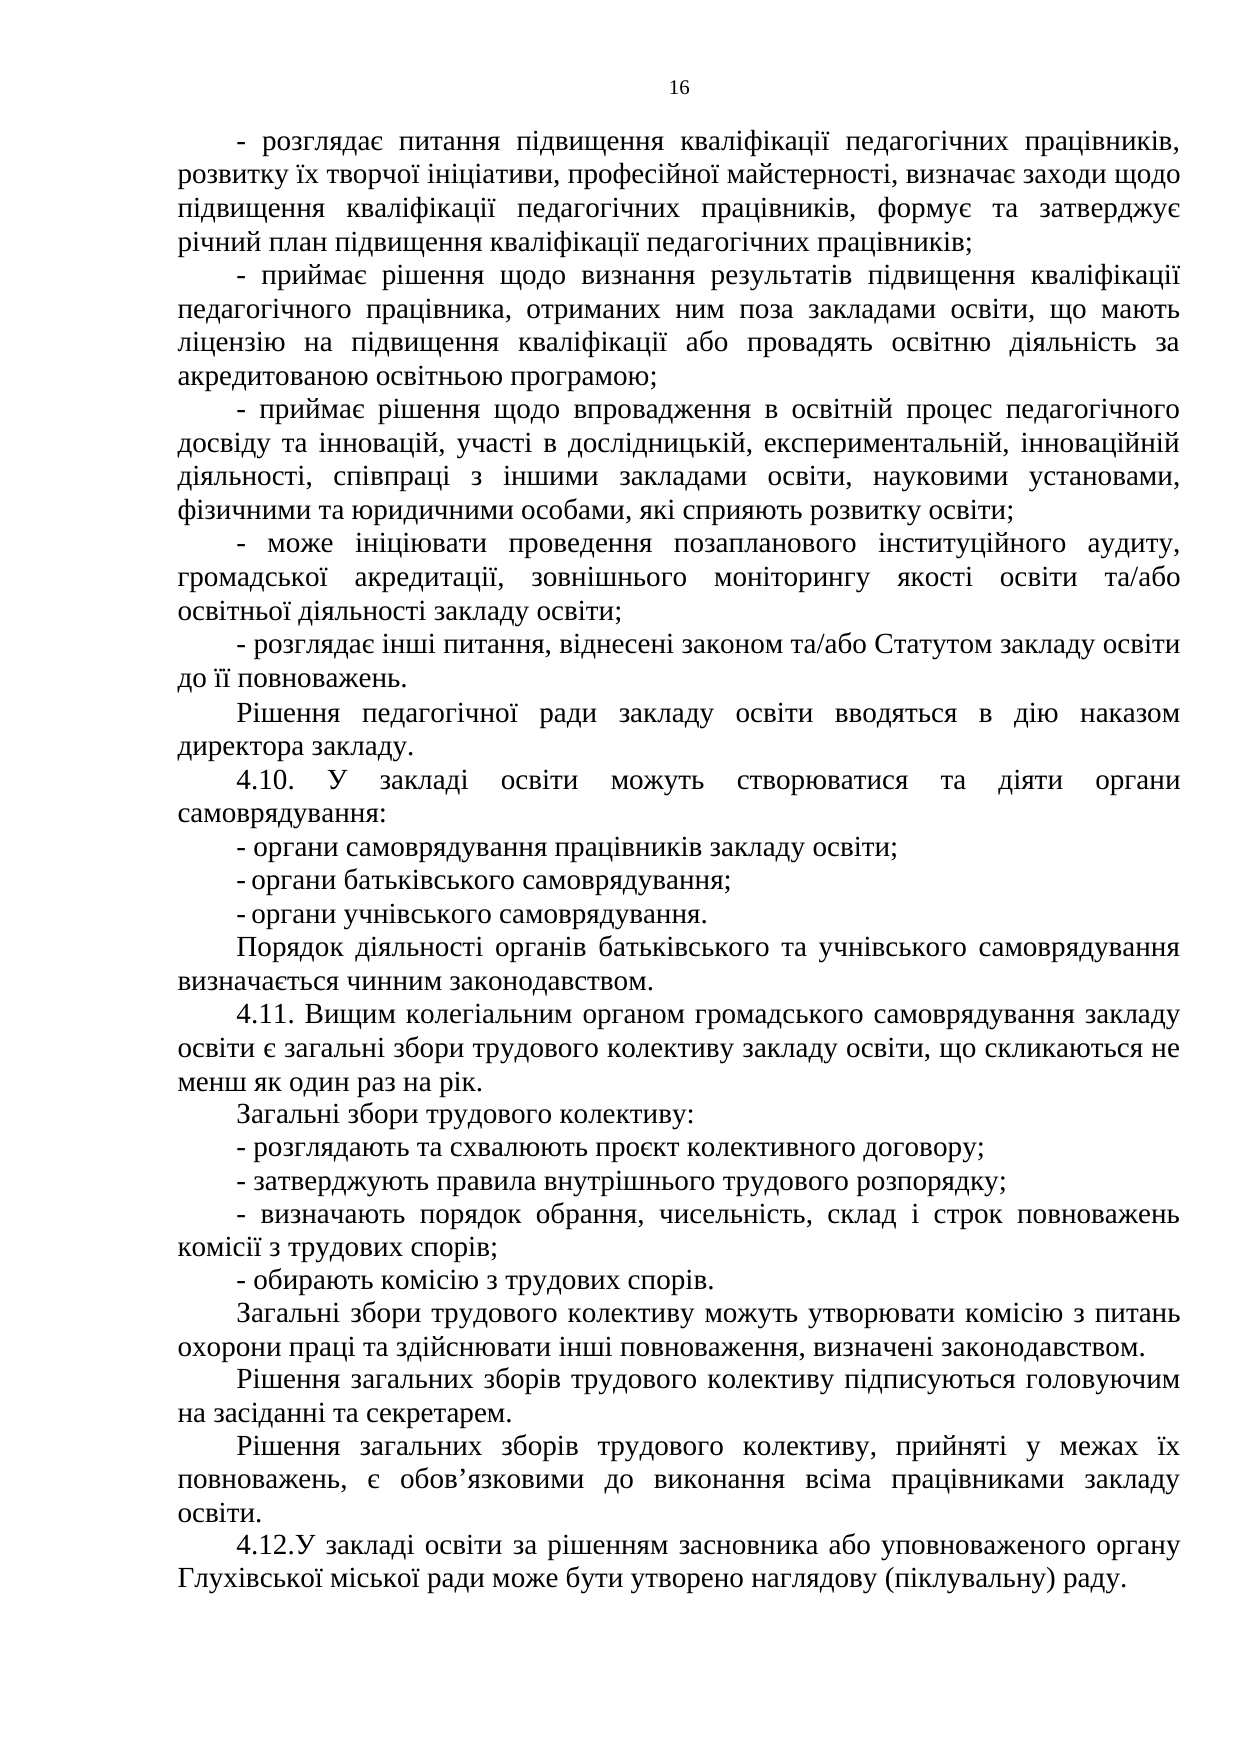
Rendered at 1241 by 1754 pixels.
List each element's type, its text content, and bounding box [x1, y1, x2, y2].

text - затверджують правила внутрішнього трудового розпорядку; [177, 1163, 1181, 1197]
text 4.11. Вищим колегіальним органом громадського самоврядування закладу освіти є загальні збори трудового колективу закладу освіти, що скликаються не менш як один раз на рік. [177, 997, 1181, 1097]
text - визначають порядок обрання, чисельність, склад і строк повноважень комісії з трудових спорів; [177, 1197, 1181, 1263]
text - розглядає інші питання, віднесені законом та/або Статутом закладу освіти до її повноважень. [177, 626, 1181, 693]
text - обирають комісію з трудових спорів. [177, 1263, 1181, 1296]
text 4.12.У закладі освіти за рішенням засновника або уповноваженого органу Глухівської міської ради може бути утворено наглядову (піклувальну) раду. [177, 1528, 1181, 1593]
text - може ініціювати проведення позапланового інституційного аудиту, громадської акредитації, зовнішнього моніторингу якості освіти та/або освітньої діяльності закладу освіти; [177, 526, 1181, 626]
text - приймає рішення щодо впровадження в освітній процес педагогічного досвіду та інновацій, участі в дослідницькій, експериментальній, інноваційній діяльності, співпраці з іншими закладами освіти, науковими установами, фізичними та юридичними особами, які сприяють розвитку освіти; [177, 391, 1181, 526]
text - розглядають та схвалюють проєкт колективного договору; [177, 1130, 1181, 1163]
list органи батьківського самоврядування; [177, 863, 1181, 896]
text Загальні збори трудового колективу: [177, 1097, 1181, 1130]
text 4.10. У закладі освіти можуть створюватися та діяти органи самоврядування: [177, 762, 1181, 829]
text - органи самоврядування працівників закладу освіти; [177, 829, 1181, 863]
text Рішення педагогічної ради закладу освіти вводяться в дію наказом директора закладу. [177, 697, 1181, 762]
text - розглядає питання підвищення кваліфікації педагогічних працівників, розвитку їх творчої ініціативи, професійної майстерності, визначає заходи щодо підвищення кваліфікації педагогічних працівників, формує та затверджує річний план підвищення кваліфікації педагогічних працівників; [177, 123, 1181, 257]
text Рішення загальних зборів трудового колективу підписуються головуючим на засіданні та секретарем. [177, 1362, 1181, 1429]
text Рішення загальних зборів трудового колективу, прийняті у межах їх повноважень, є обов’язковими до виконання всіма працівниками закладу освіти. [177, 1429, 1181, 1528]
text Загальні збори трудового колективу можуть утворювати комісію з питань охорони праці та здійснювати інші повноваження, визначені законодавством. [177, 1296, 1181, 1362]
text - приймає рішення щодо визнання результатів підвищення кваліфікації педагогічного працівника, отриманих ним поза закладами освіти, що мають ліцензію на підвищення кваліфікації або провадять освітню діяльність за акредитованою освітньою програмою; [177, 257, 1181, 391]
text Порядок діяльності органів батьківського та учнівського самоврядування визначається чинним законодавством. [177, 929, 1181, 997]
list органи учнівського самоврядування. [177, 896, 1181, 929]
